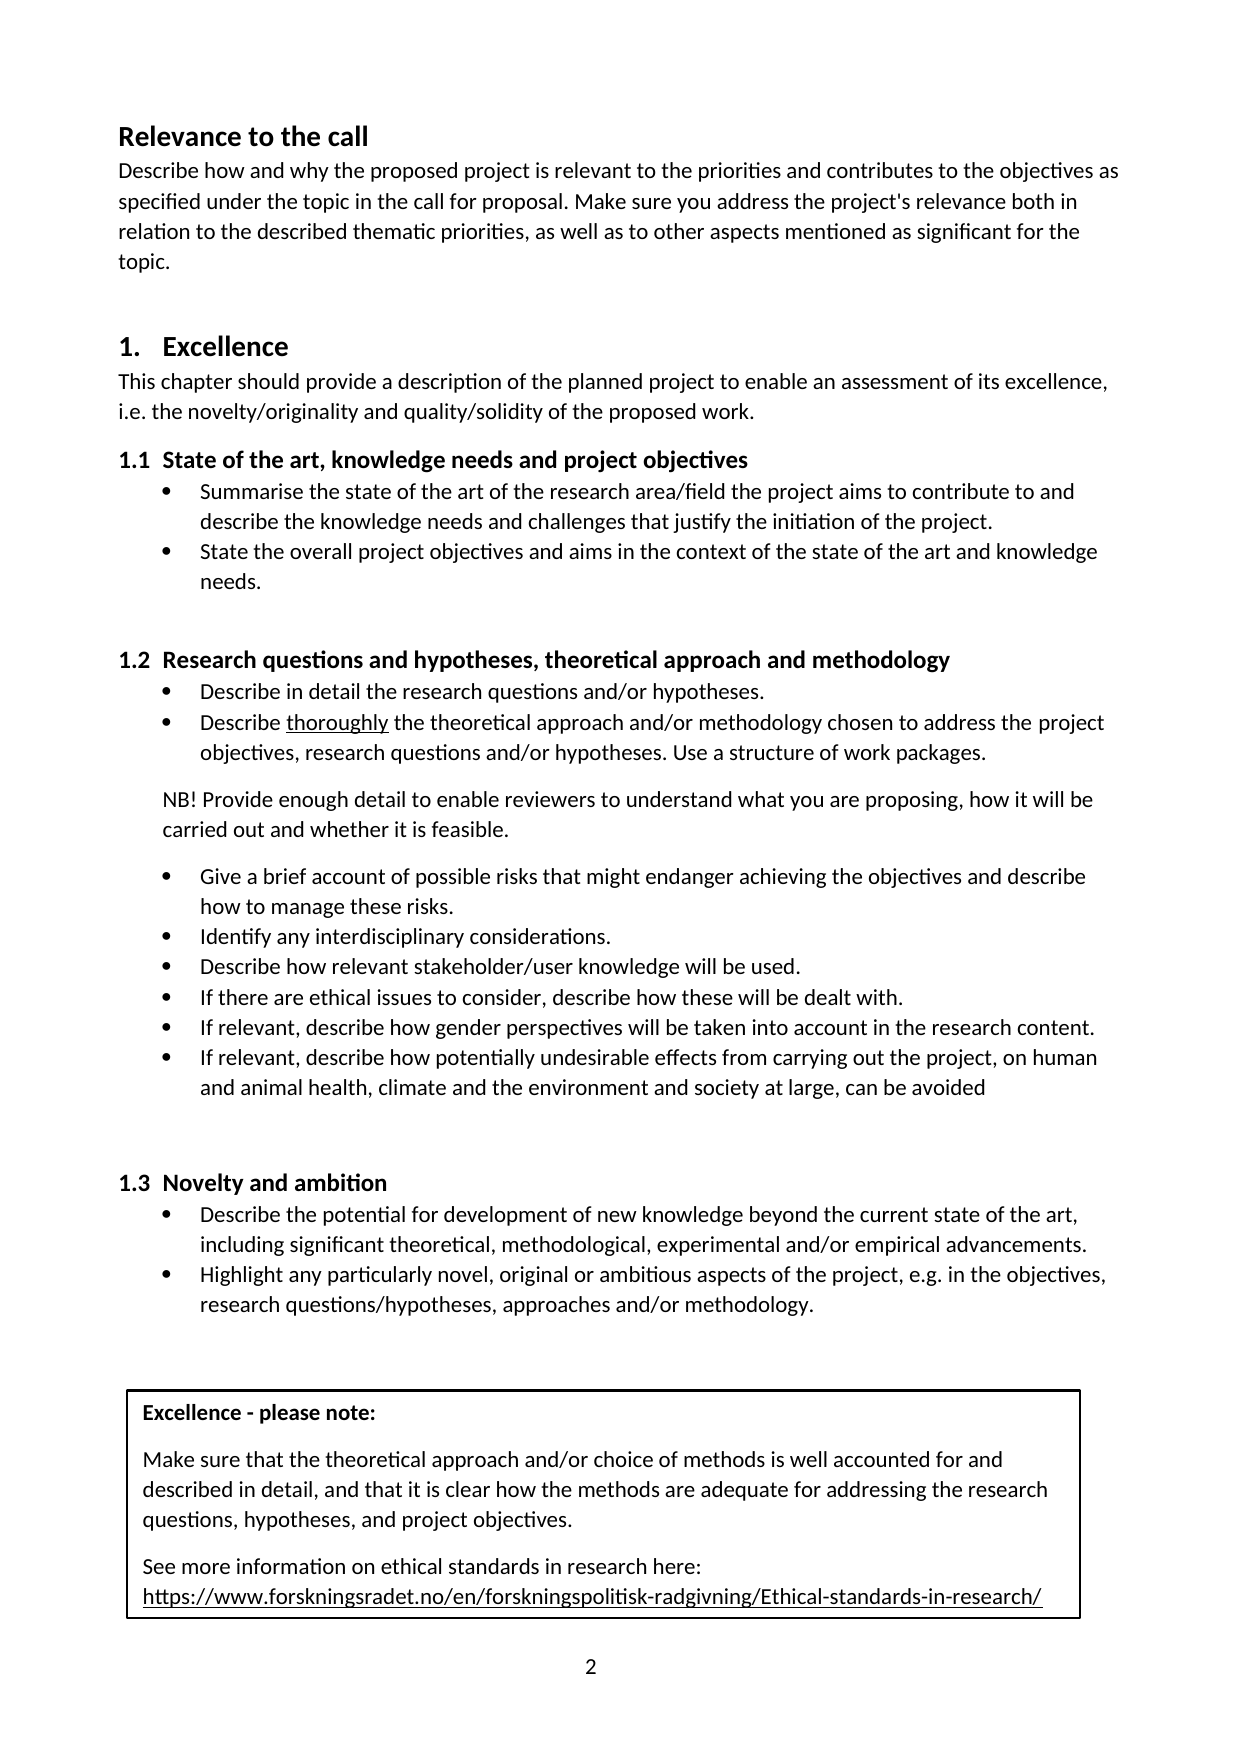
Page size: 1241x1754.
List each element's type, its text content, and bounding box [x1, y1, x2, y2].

list Summarise the state of the art of the research area/field the project aims to contribute to and describe the knowledge needs and challenges that justify the initiation of the project. [162, 477, 1122, 535]
list If relevant, describe how potentially undesirable effects from carrying out the project, on human and animal health, climate and the environment and society at large, can be avoided [162, 1043, 1122, 1101]
list State the overall project objectives and aims in the context of the state of the art and knowledge needs. [162, 537, 1122, 596]
list If there are ethical issues to consider, describe how these will be dealt with. [162, 983, 1122, 1011]
list If relevant, describe how gender perspectives will be taken into account in the research content. [162, 1013, 1122, 1041]
list Describe how relevant stakeholder/user knowledge will be used. [162, 952, 1122, 981]
list Describe the potential for development of new knowledge beyond the current state of the art, including significant theoretical, methodological, experimental and/or empirical advancements. [162, 1200, 1122, 1258]
text Describe how and why the proposed project is relevant to the priorities and contributes to the objectives as specified under the topic in the call for proposal. Make sure you address the project's relevance both in relation to the described thematic priorities, as well as to other aspects mentioned as significant for the topic. [118, 157, 1122, 275]
text NB! Provide enough detail to enable reviewers to understand what you are proposing, how it will be carried out and whether it is feasible. [162, 785, 1122, 843]
list State of the art, knowledge needs and project objectives [118, 444, 1122, 474]
list Describe thoroughly the theoretical approach and/or methodology chosen to address the project objectives, research questions and/or hypotheses. Use a structure of work packages. [162, 708, 1122, 766]
list Identify any interdisciplinary considerations. [162, 922, 1122, 950]
list Novelty and ambition [118, 1167, 1122, 1198]
list Highlight any particularly novel, original or ambitious aspects of the project, e.g. in the objectives, research questions/hypotheses, approaches and/or methodology. [162, 1260, 1122, 1319]
list Give a brief account of possible risks that might endanger achieving the objectives and describe how to manage these risks. [162, 862, 1122, 920]
list Research questions and hypotheses, theoretical approach and methodology [118, 644, 1122, 675]
subtitle Excellence [118, 328, 1122, 364]
list Describe in detail the research questions and/or hypotheses. [162, 677, 1122, 706]
text This chapter should provide a description of the planned project to enable an assessment of its excellence, i.e. the novelty/originality and quality/solidity of the proposed work. [118, 367, 1122, 425]
subtitle Relevance to the call [118, 118, 1122, 154]
